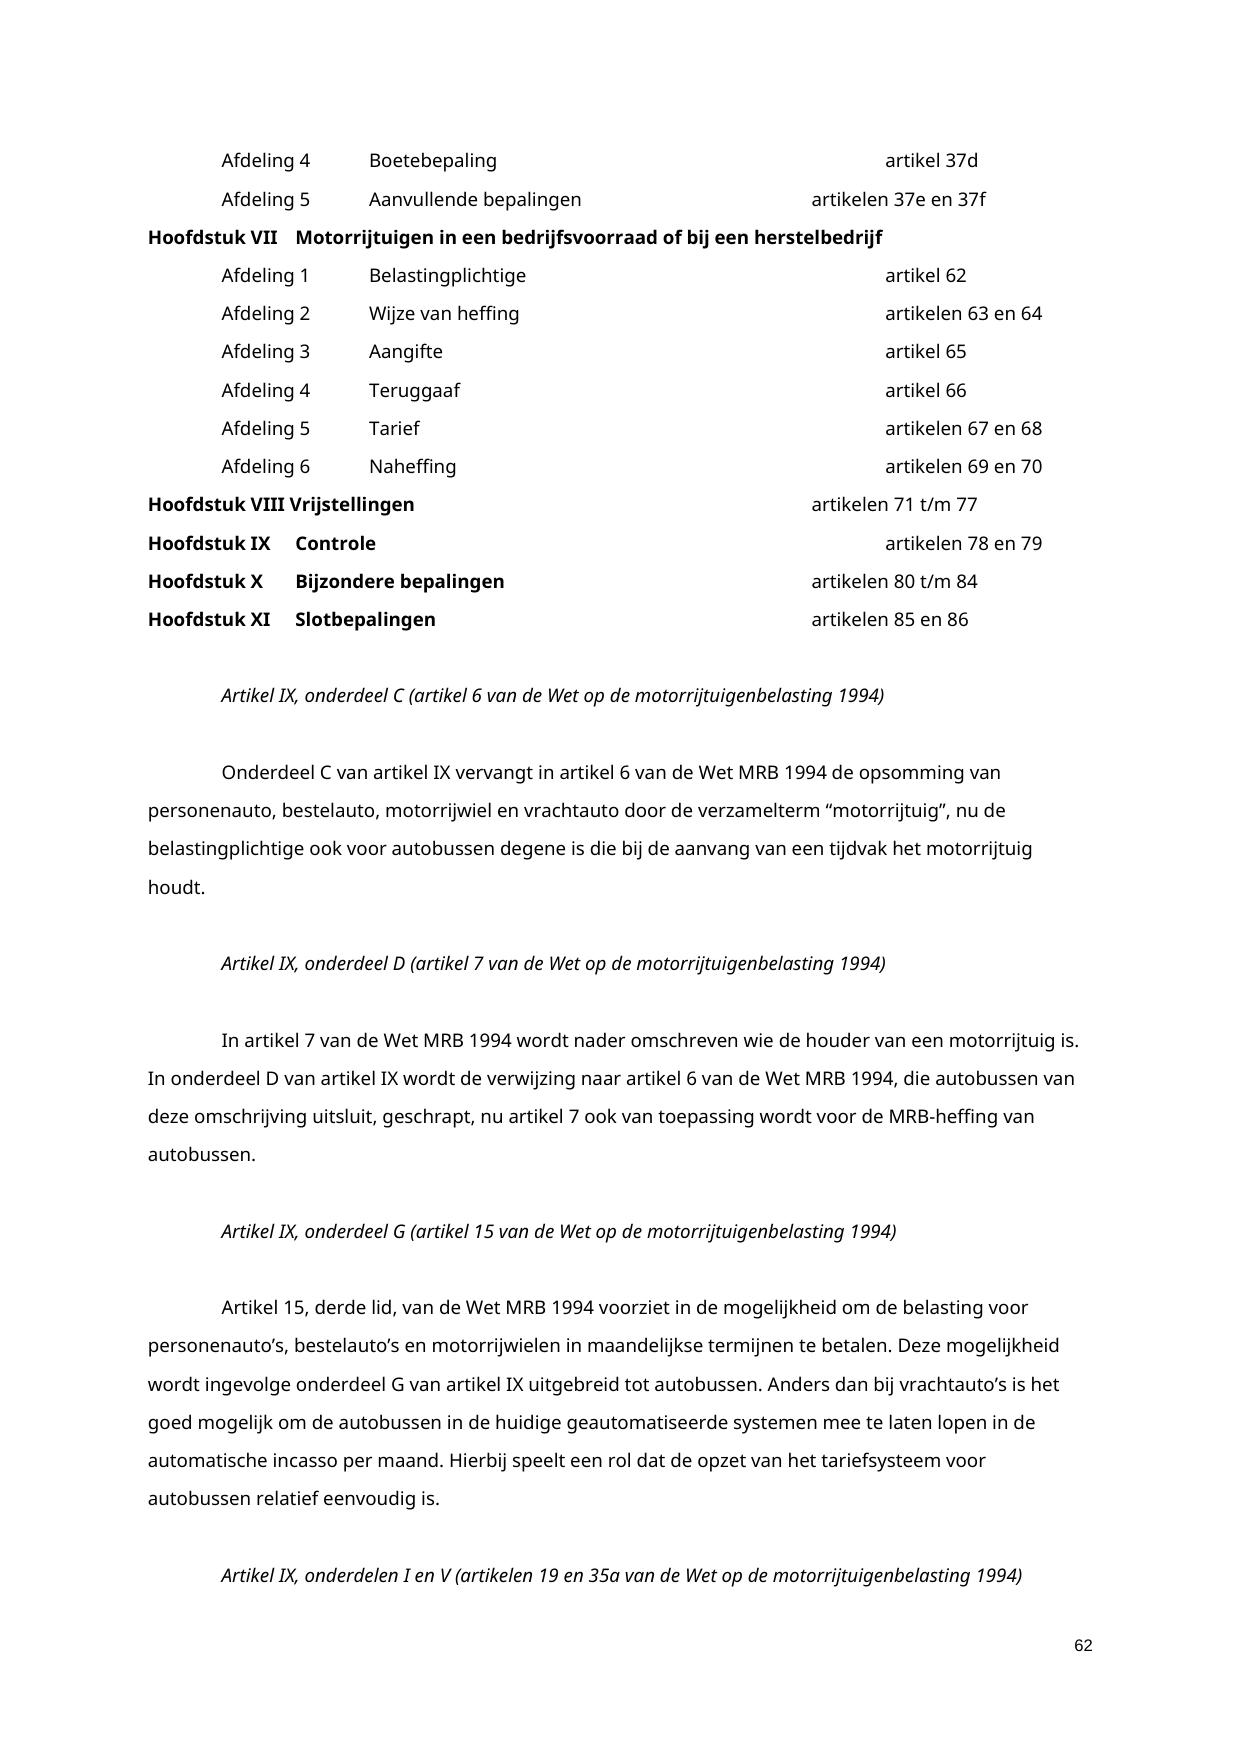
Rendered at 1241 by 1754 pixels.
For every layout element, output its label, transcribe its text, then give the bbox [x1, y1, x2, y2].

text Artikel IX, onderdeel G (artikel 15 van de Wet op de motorrijtuigenbelasting 1994) [148, 1218, 1093, 1243]
text Afdeling 4 Boetebepaling artikel 37d [148, 148, 1093, 173]
text Artikel IX, onderdeel C (artikel 6 van de Wet op de motorrijtuigenbelasting 1994) [148, 683, 1093, 708]
text Artikel IX, onderdelen I en V (artikelen 19 en 35a van de Wet op de motorrijtuigenbelasting 1994) [148, 1562, 1093, 1588]
text In artikel 7 van de Wet MRB 1994 wordt nader omschreven wie de houder van een motorrijtuig is. In onderdeel D van artikel IX wordt de verwijzing naar artikel 6 van de Wet MRB 1994, die autobussen van deze omschrijving uitsluit, geschrapt, nu artikel 7 ook van toepassing wordt voor de MRB-heffing van autobussen. [148, 1027, 1093, 1167]
text Afdeling 5 Tarief artikelen 67 en 68 [148, 415, 1093, 441]
text Afdeling 3 Aangifte artikel 65 [148, 339, 1093, 364]
text Afdeling 1 Belastingplichtige artikel 62 [148, 262, 1093, 288]
text Hoofdstuk IX Controle artikelen 78 en 79 [148, 530, 1093, 555]
text Hoofdstuk VIII Vrijstellingen artikelen 71 t/m 77 [148, 492, 1093, 517]
text Afdeling 4 Teruggaaf artikel 66 [148, 377, 1093, 402]
text Artikel 15, derde lid, van de Wet MRB 1994 voorziet in de mogelijkheid om de belasting voor personenauto’s, bestelauto’s en motorrijwielen in maandelijkse termijnen te betalen. Deze mogelijkheid wordt ingevolge onderdeel G van artikel IX uitgebreid tot autobussen. Anders dan bij vrachtauto’s is het goed mogelijk om de autobussen in de huidige geautomatiseerde systemen mee te laten lopen in de automatische incasso per maand. Hierbij speelt een rol dat de opzet van het tariefsysteem voor autobussen relatief eenvoudig is. [148, 1294, 1093, 1511]
text Hoofdstuk XI Slotbepalingen artikelen 85 en 86 [148, 606, 1093, 632]
text Hoofdstuk VII Motorrijtuigen in een bedrijfsvoorraad of bij een herstelbedrijf [148, 224, 1093, 249]
text Afdeling 2 Wijze van heffing artikelen 63 en 64 [148, 301, 1093, 326]
text Artikel IX, onderdeel D (artikel 7 van de Wet op de motorrijtuigenbelasting 1994) [148, 950, 1093, 976]
text Afdeling 5 Aanvullende bepalingen artikelen 37e en 37f [148, 186, 1093, 211]
text Onderdeel C van artikel IX vervangt in artikel 6 van de Wet MRB 1994 de opsomming van personenauto, bestelauto, motorrijwiel en vrachtauto door de verzamelterm “motorrijtuig”, nu de belastingplichtige ook voor autobussen degene is die bij de aanvang van een tijdvak het motorrijtuig houdt. [148, 759, 1093, 899]
text Hoofdstuk X Bijzondere bepalingen artikelen 80 t/m 84 [148, 568, 1093, 594]
text Afdeling 6 Naheffing artikelen 69 en 70 [148, 453, 1093, 479]
